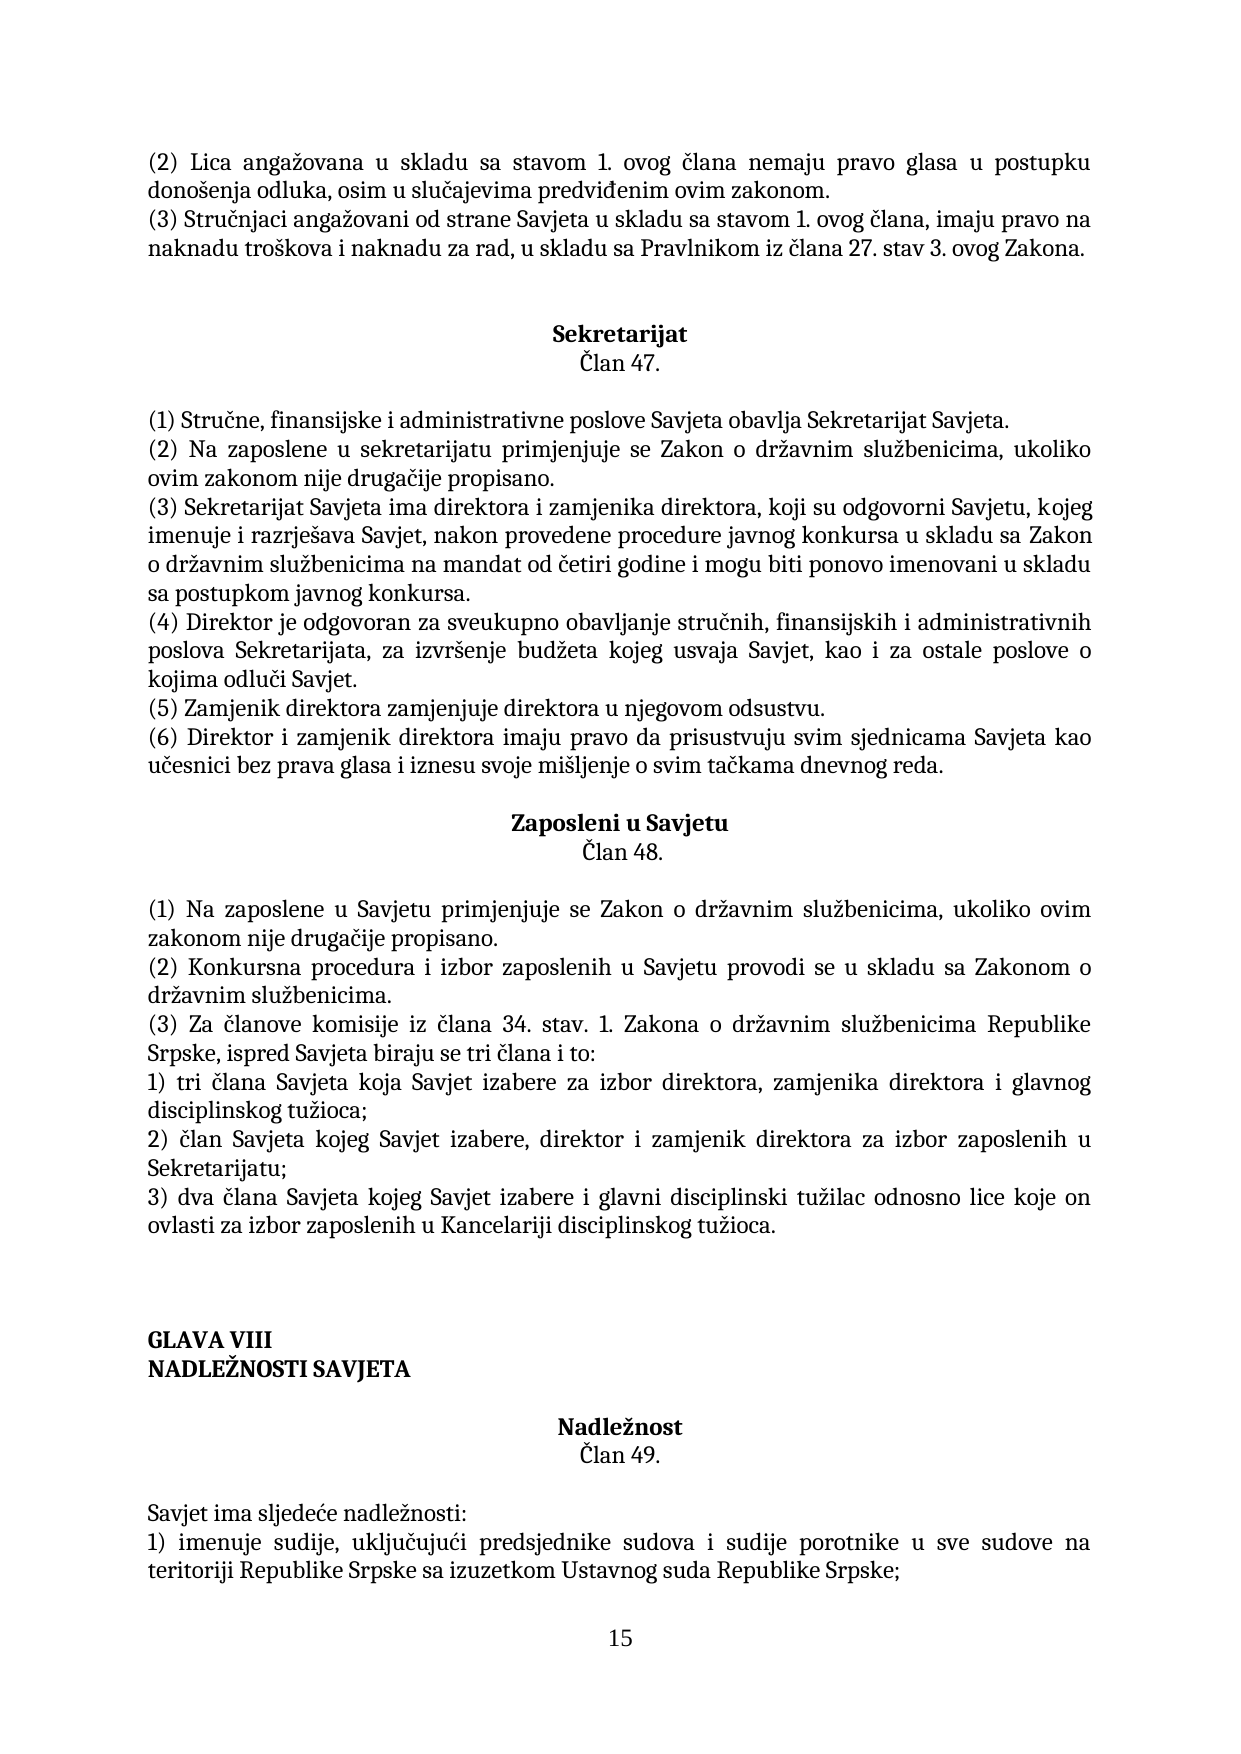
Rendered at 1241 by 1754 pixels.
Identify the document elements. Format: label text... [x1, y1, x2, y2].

text Savjet ima sljedeće nadležnosti: [148, 1499, 1093, 1528]
text Član 49. [148, 1441, 1093, 1470]
text (3) Sekretarijat Savjeta ima direktora i zamjenika direktora, koji su odgovorni Savjetu, kojeg imenuje i razrješava Savjet, nakon provedene procedure javnog konkursa u skladu sa Zakon o državnim službenicima na mandat od četiri godine i mogu biti ponovo imenovani u skladu sa postupkom javnog konkursa. [148, 493, 1093, 608]
text Zaposleni u Savjetu [148, 809, 1093, 838]
text Nadležnost [148, 1413, 1093, 1441]
text 2) član Savjeta kojeg Savjet izabere, direktor i zamjenik direktora za izbor zaposlenih u Sekretarijatu; [148, 1125, 1093, 1183]
text (2) Na zaposlene u sekretarijatu primjenjuje se Zakon o državnim službenicima, ukoliko ovim zakonom nije drugačije propisano. [148, 435, 1093, 493]
text (2) Konkursna procedura i izbor zaposlenih u Savjetu provodi se u skladu sa Zakonom o državnim službenicima. [148, 953, 1093, 1010]
text NADLEŽNOSTI SAVJETA [148, 1355, 1093, 1384]
text 3) dva člana Savjeta kojeg Savjet izabere i glavni disciplinski tužilac odnosno lice koje on ovlasti za izbor zaposlenih u Kancelariji disciplinskog tužioca. [148, 1183, 1093, 1240]
text Član 48. [148, 838, 1093, 866]
text (5) Zamjenik direktora zamjenjuje direktora u njegovom odsustvu. [148, 694, 1093, 723]
text GLAVA VIII [148, 1326, 1093, 1355]
text (3) Za članove komisije iz člana 34. stav. 1. Zakona o državnim službenicima Republike Srpske, ispred Savjeta biraju se tri člana i to: [148, 1010, 1093, 1068]
text (1) Stručne, finansijske i administrativne poslove Savjeta obavlja Sekretarijat Savjeta. [148, 406, 1093, 435]
text (2) Lica angažovana u skladu sa stavom 1. ovog člana nemaju pravo glasa u postupku donošenja odluka, osim u slučajevima predviđenim ovim zakonom. [148, 148, 1093, 205]
text (6) Direktor i zamjenik direktora imaju pravo da prisustvuju svim sjednicama Savjeta kao učesnici bez prava glasa i iznesu svoje mišljenje o svim tačkama dnevnog reda. [148, 723, 1093, 780]
text 1) tri člana Savjeta koja Savjet izabere za izbor direktora, zamjenika direktora i glavnog disciplinskog tužioca; [148, 1068, 1093, 1125]
text (3) Stručnjaci angažovani od strane Savjeta u skladu sa stavom 1. ovog člana, imaju pravo na naknadu troškova i naknadu za rad, u skladu sa Pravlnikom iz člana 27. stav 3. ovog Zakona. [148, 205, 1093, 263]
text (1) Na zaposlene u Savjetu primjenjuje se Zakon o državnim službenicima, ukoliko ovim zakonom nije drugačije propisano. [148, 895, 1093, 953]
text Sekretarijat [148, 320, 1093, 349]
text (4) Direktor je odgovoran za sveukupno obavljanje stručnih, finansijskih i administrativnih poslova Sekretarijata, za izvršenje budžeta kojeg usvaja Savjet, kao i za ostale poslove o kojima odluči Savjet. [148, 608, 1093, 694]
text 1) imenuje sudije, uključujući predsjednike sudova i sudije porotnike u sve sudove na teritoriji Republike Srpske sa izuzetkom Ustavnog suda Republike Srpske; [148, 1528, 1093, 1585]
text Član 47. [148, 349, 1093, 378]
